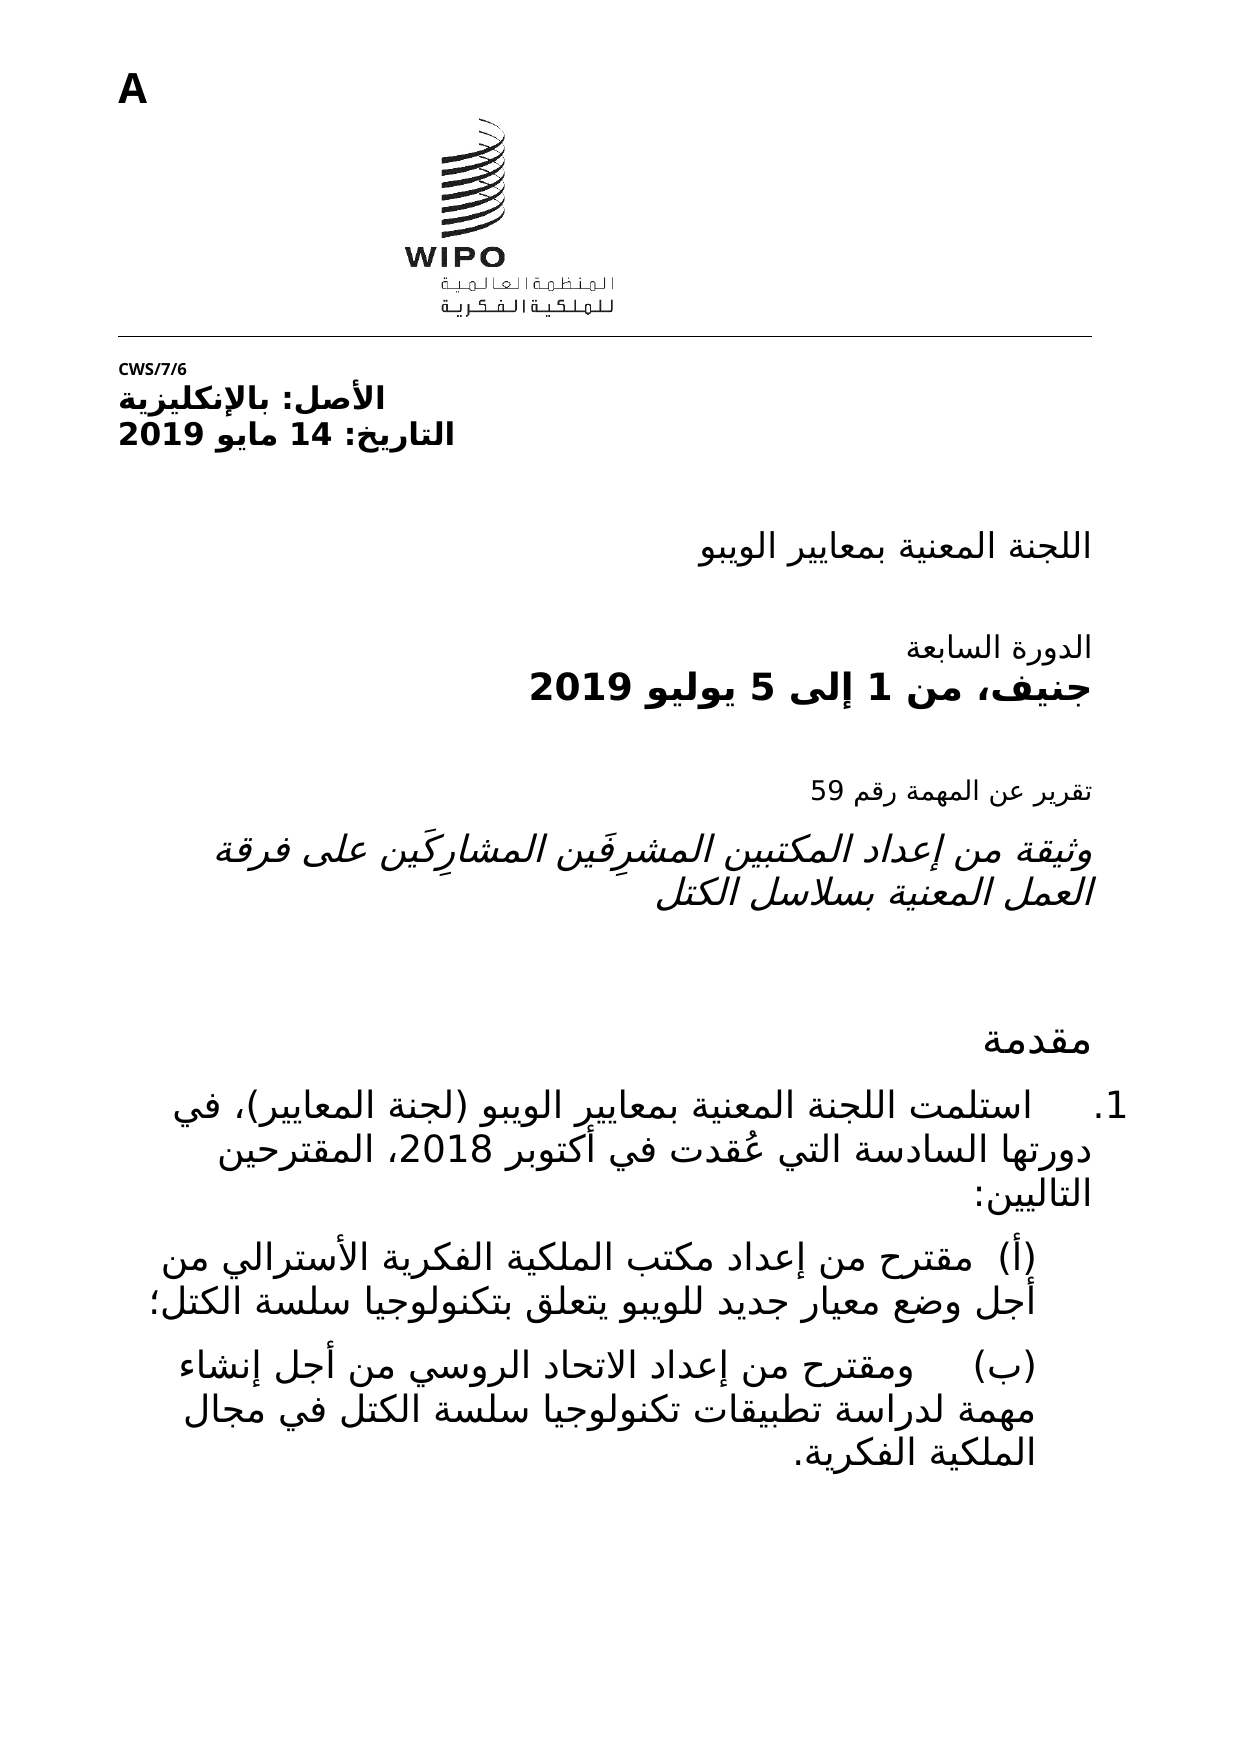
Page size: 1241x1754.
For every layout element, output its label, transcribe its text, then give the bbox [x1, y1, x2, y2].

text (أ) مقترح من إعداد مكتب الملكية الفكرية الأسترالي من أجل وضع معيار جديد للويبو يتعلق بتكنولوجيا سلسة الكتل؛ [118, 1236, 1037, 1323]
picture [402, 115, 620, 324]
subtitle اللجنة المعنية بمعايير الويبو [118, 526, 1092, 567]
text تقرير عن المهمة رقم 59 [118, 775, 1092, 806]
text A [118, 59, 1092, 116]
text جنيف، من 1 إلى 5 يوليو 2019 [118, 666, 1092, 709]
text وثيقة من إعداد المكتبين المشرِفَين المشارِكَين على فرقة العمل المعنية بسلاسل الكتل [118, 827, 1092, 914]
text استلمت اللجنة المعنية بمعايير الويبو (لجنة المعايير)، في دورتها السادسة التي عُقدت في أكتوبر 2018، المقترحين التاليين: [118, 1084, 1092, 1215]
text الدورة السابعة [118, 629, 1092, 666]
text CWS/7/6 [118, 337, 1092, 380]
text (ب) ومقترح من إعداد الاتحاد الروسي من أجل إنشاء مهمة لدراسة تطبيقات تكنولوجيا سلسة الكتل في مجال الملكية الفكرية. [118, 1344, 1037, 1475]
text التاريخ: 14 مايو 2019 [118, 417, 1092, 453]
subtitle مقدمة [118, 1014, 1092, 1063]
text الأصل: بالإنكليزية [118, 380, 1092, 417]
